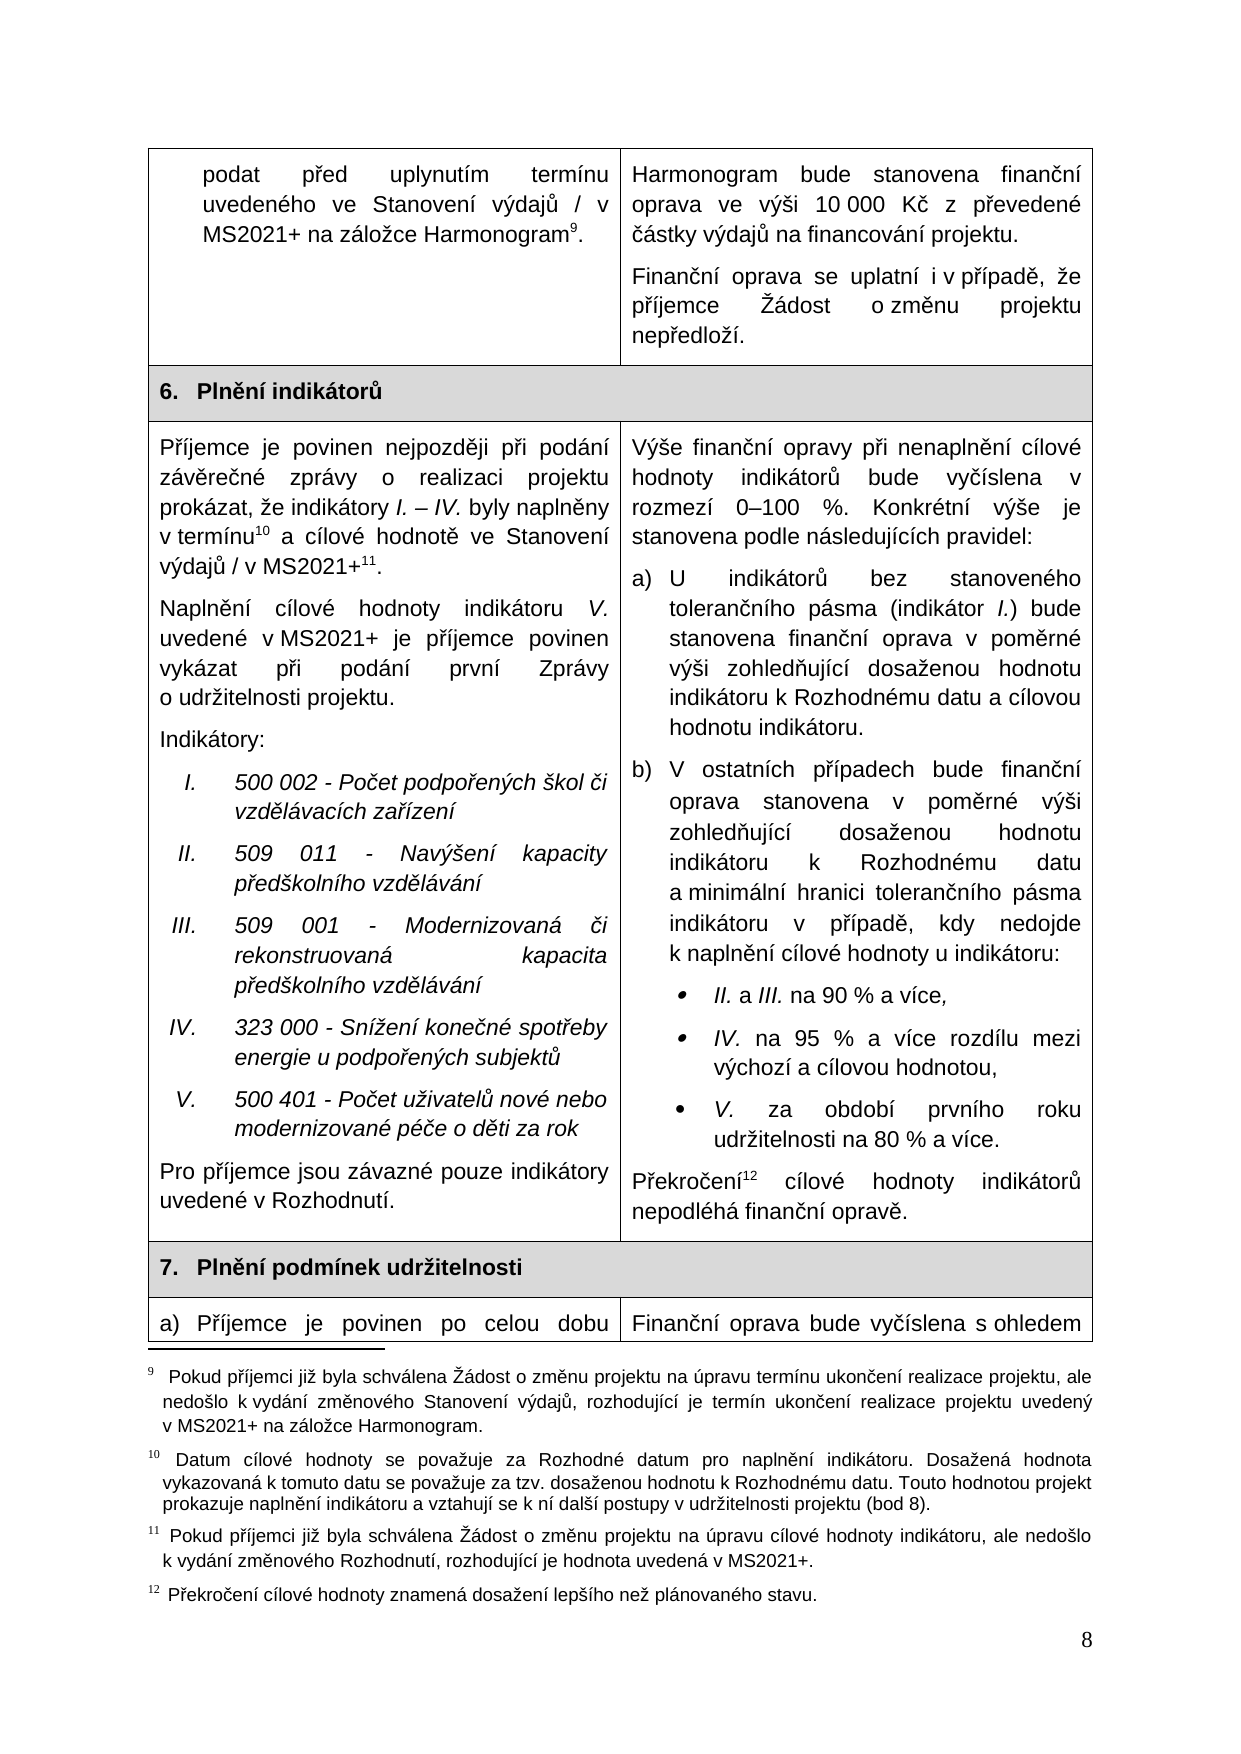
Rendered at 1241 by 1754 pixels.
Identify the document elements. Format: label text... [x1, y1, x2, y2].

table_cell Plnění indikátorů [149, 366, 1092, 421]
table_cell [149, 1298, 620, 1341]
table_cell Výše finanční opravy při nenaplnění cílové hodnoty indikátorů bude vyčíslena v rozmezí 0–100 %. Konkrétní výše je stanovena podle následujících pravidel: U indikátorů bez stanoveného tolerančního pásma (indikátor I.) bude stanovena finanční oprava v poměrné výši zohledňující dosaženou hodnotu indikátoru k Rozhodnému datu a cílovou hodnotu indikátoru. V ostatních případech bude finanční oprava stanovena v poměrné výši zohledňující dosaženou hodnotu indikátoru k Rozhodnému datu a minimální hranici tolerančního pásma indikátoru v případě, kdy nedojde k naplnění cílové hodnoty u indikátoru: II. a III. na 90 % a více, IV. na 95 % a více rozdílu mezi výchozí a cílovou hodnotou, V. za období prvního roku udržitelnosti na 80 % a více. Překročení cílové hodnoty indikátorů nepodléhá finanční opravě. [621, 422, 1092, 1241]
table_cell Plnění podmínek udržitelnosti [149, 1242, 1092, 1297]
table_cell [149, 149, 620, 364]
table_cell Příjemce je povinen nejpozději při podání závěrečné zprávy o realizaci projektu prokázat, že indikátory I. – IV. byly naplněny v termínu a cílové hodnotě ve Stanovení výdajů / v MS2021+. Naplnění cílové hodnoty indikátoru V. uvedené v MS2021+ je příjemce povinen vykázat při podání první Zprávy o udržitelnosti projektu. Indikátory: 500 002 - Počet podpořených škol či vzdělávacích zařízení 509 011 - Navýšení kapacity předškolního vzdělávání 509 001 - Modernizovaná či rekonstruovaná kapacita předškolního vzdělávání 323 000 - Snížení konečné spotřeby energie u podpořených subjektů 500 401 - Počet uživatelů nové nebo modernizované péče o děti za rok Pro příjemce jsou závazné pouze indikátory uvedené v Rozhodnutí. [149, 422, 620, 1241]
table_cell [621, 149, 1092, 364]
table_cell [621, 1298, 1092, 1341]
